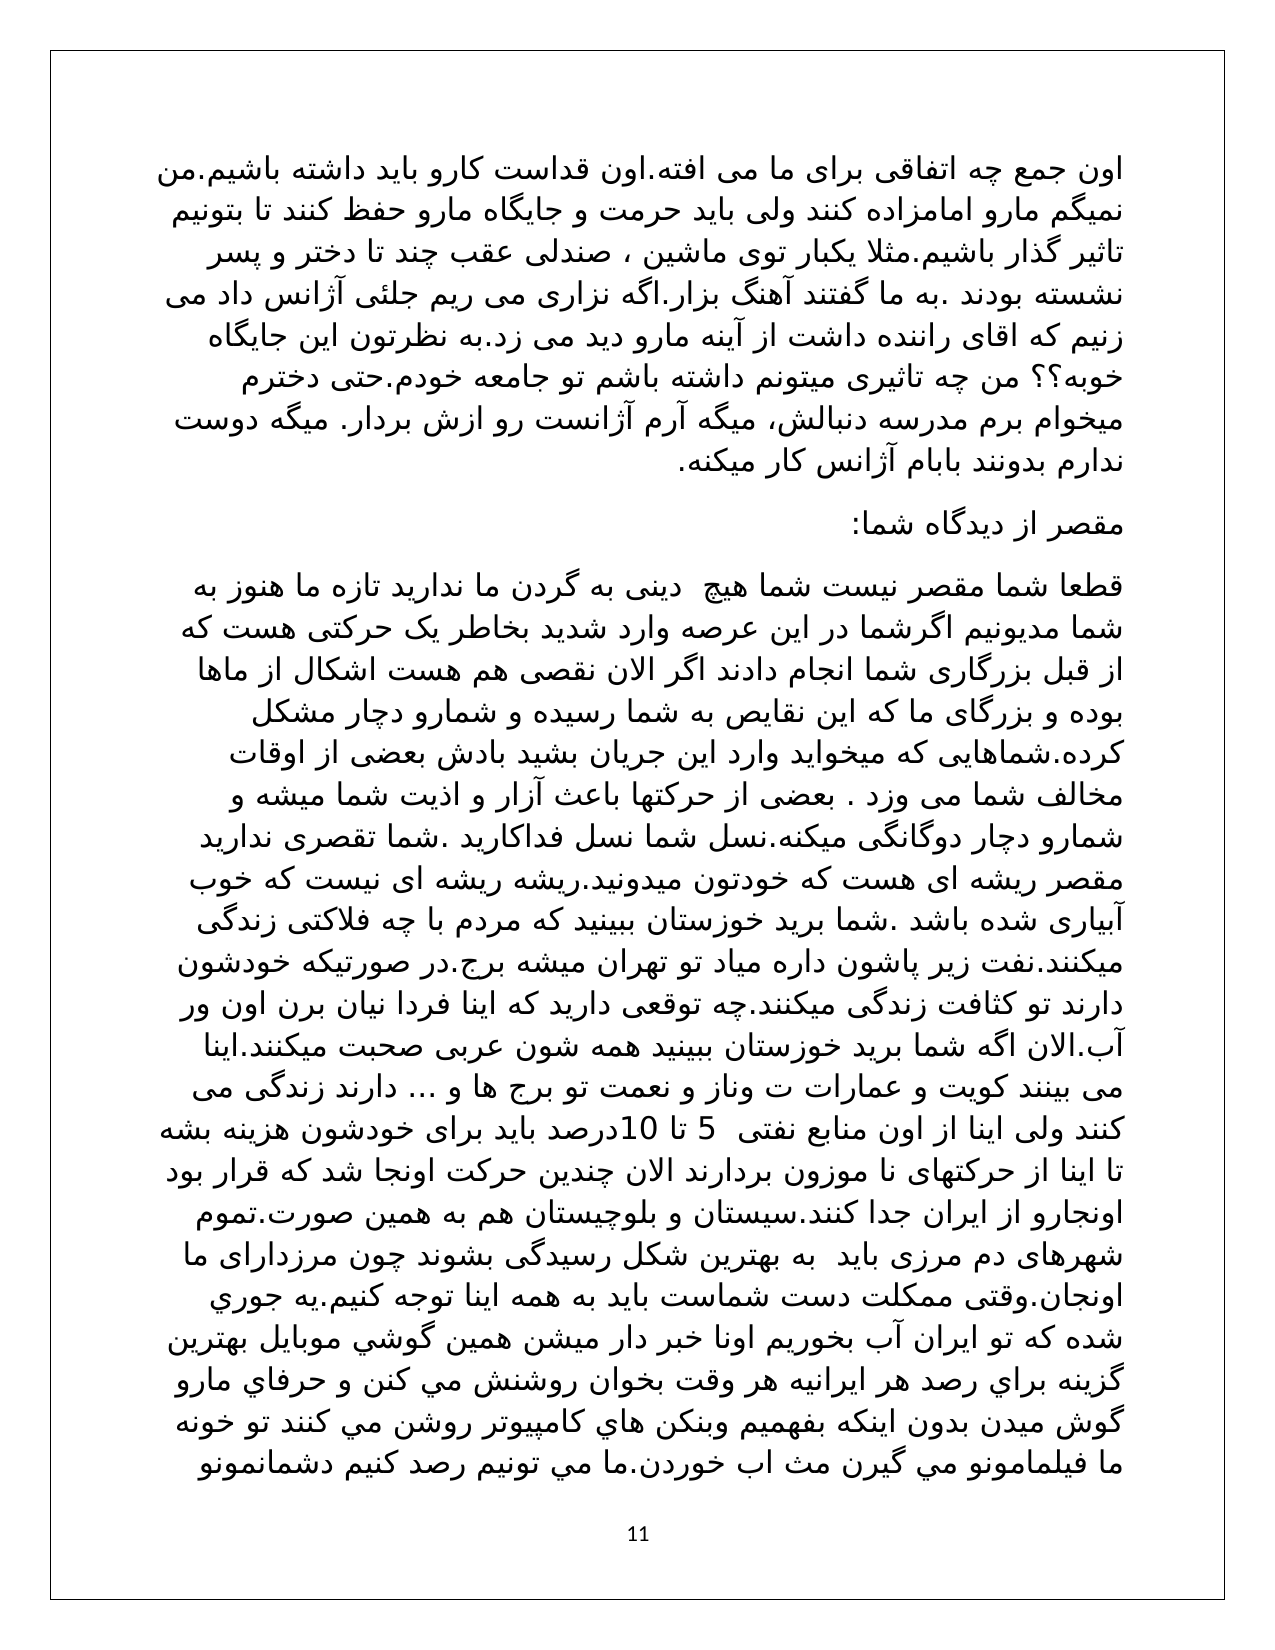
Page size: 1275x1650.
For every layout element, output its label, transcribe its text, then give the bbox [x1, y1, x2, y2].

text مقصر از دیدگاه شما: [150, 505, 1125, 541]
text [150, 568, 1125, 1481]
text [150, 150, 1125, 479]
